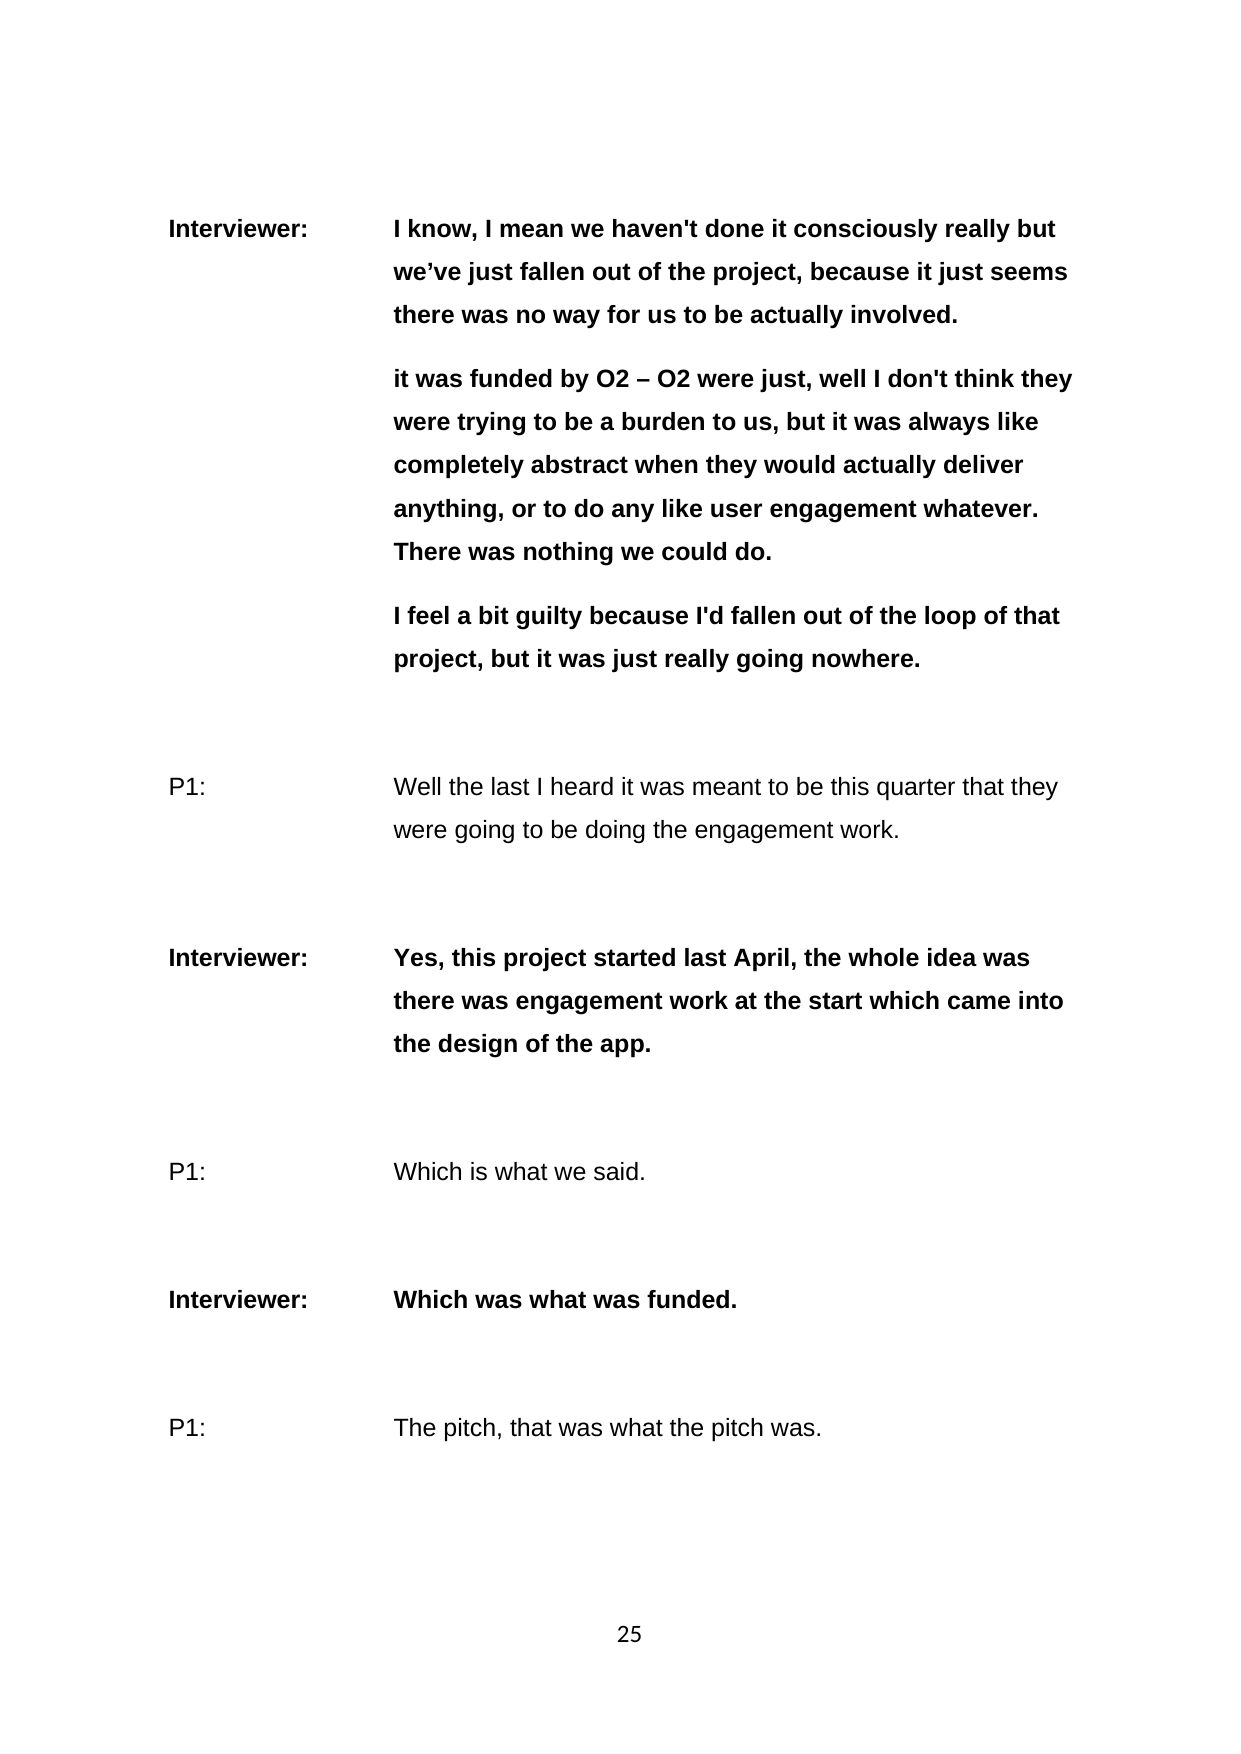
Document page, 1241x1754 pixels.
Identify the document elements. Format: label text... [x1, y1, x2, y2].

text P1: Well the last I heard it was meant to be this quarter that they were going to be doing the engagement work. [168, 772, 1090, 843]
text it was funded by O2 – O2 were just, well I don't think they were trying to be a burden to us, but it was always like completely abstract when they would actually deliver anything, or to do any like user engagement whatever. There was nothing we could do. [393, 364, 1090, 565]
text P1: The pitch, that was what the pitch was. [168, 1413, 1090, 1441]
text Interviewer: Yes, this project started last April, the whole idea was there was engagement work at the start which came into the design of the app. [168, 943, 1090, 1058]
text P1: Which is what we said. [168, 1157, 1090, 1186]
text Interviewer: I know, I mean we haven't done it consciously really but we’ve just fallen out of the project, because it just seems there was no way for us to be actually involved. [168, 214, 1090, 329]
text Interviewer: Which was what was funded. [168, 1285, 1090, 1313]
text I feel a bit guilty because I'd fallen out of the loop of that project, but it was just really going nowhere. [393, 601, 1090, 672]
